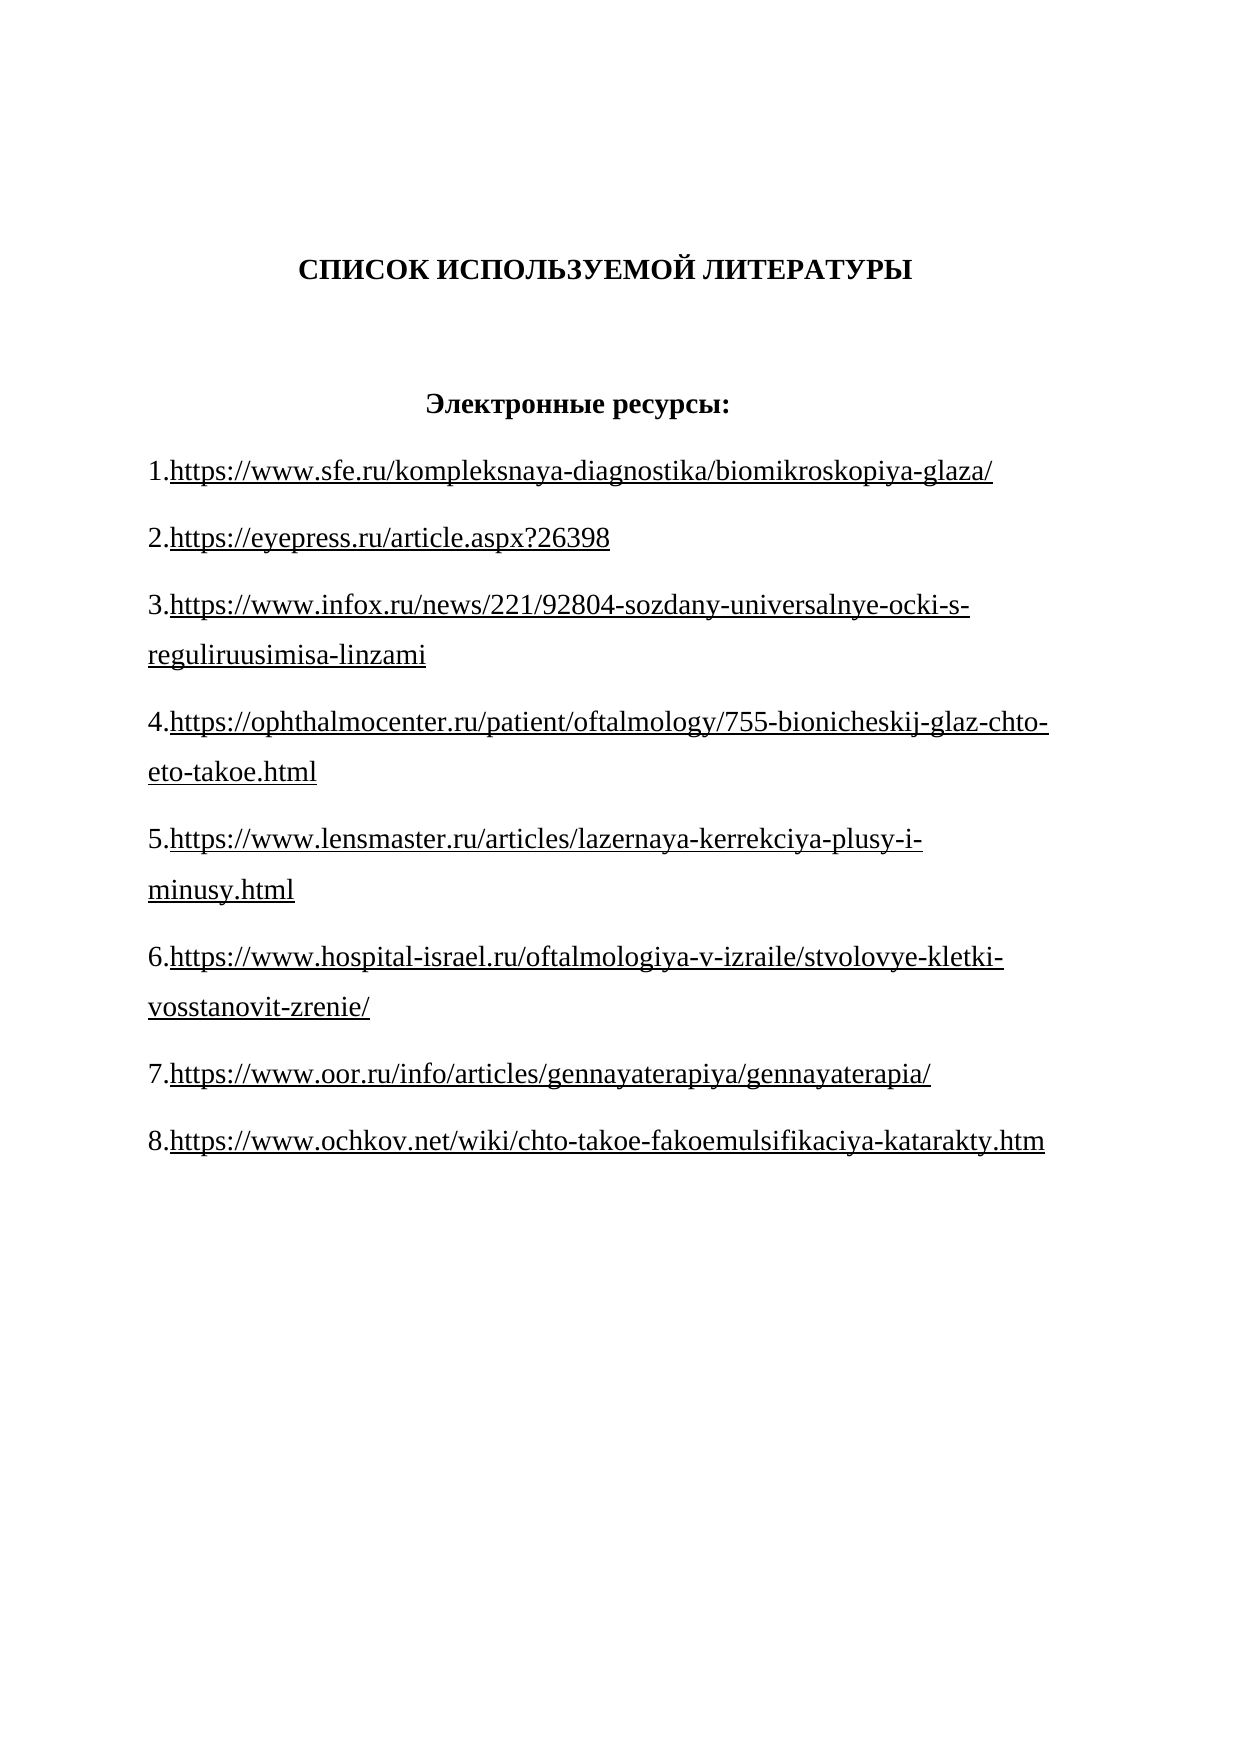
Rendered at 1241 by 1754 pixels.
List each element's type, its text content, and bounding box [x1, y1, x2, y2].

text 1.https://www.sfe.ru/kompleksnaya-diagnostika/biomikroskopiya-glaza/ [148, 453, 1063, 487]
text 5.https://www.lensmaster.ru/articles/lazernaya-kerrekciya-plusy-i-minusy.html [148, 822, 1063, 905]
text СПИСОК ИСПОЛЬЗУЕМОЙ ЛИТЕРАТУРЫ [148, 252, 1063, 286]
text 3.https://www.infox.ru/news/221/92804-sozdany-universalnye-ocki-s-reguliruusimisa-linzami [148, 587, 1063, 671]
text 6.https://www.hospital-israel.ru/oftalmologiya-v-izraile/stvolovye-kletki-vosstanovit-zrenie/ [148, 939, 1063, 1023]
text 2.https://eyepress.ru/article.aspx?26398 [148, 520, 1063, 553]
text 8.https://www.ochkov.net/wiki/chto-takoe-fakoemulsifikaciya-katarakty.htm [148, 1123, 1063, 1157]
text Электронные ресурсы: [148, 386, 1063, 419]
text 7.https://www.oor.ru/info/articles/gennayaterapiya/gennayaterapia/ [148, 1056, 1063, 1090]
text 4.https://ophthalmocenter.ru/patient/oftalmology/755-bionicheskij-glaz-chto-eto-takoe.html [148, 704, 1063, 788]
